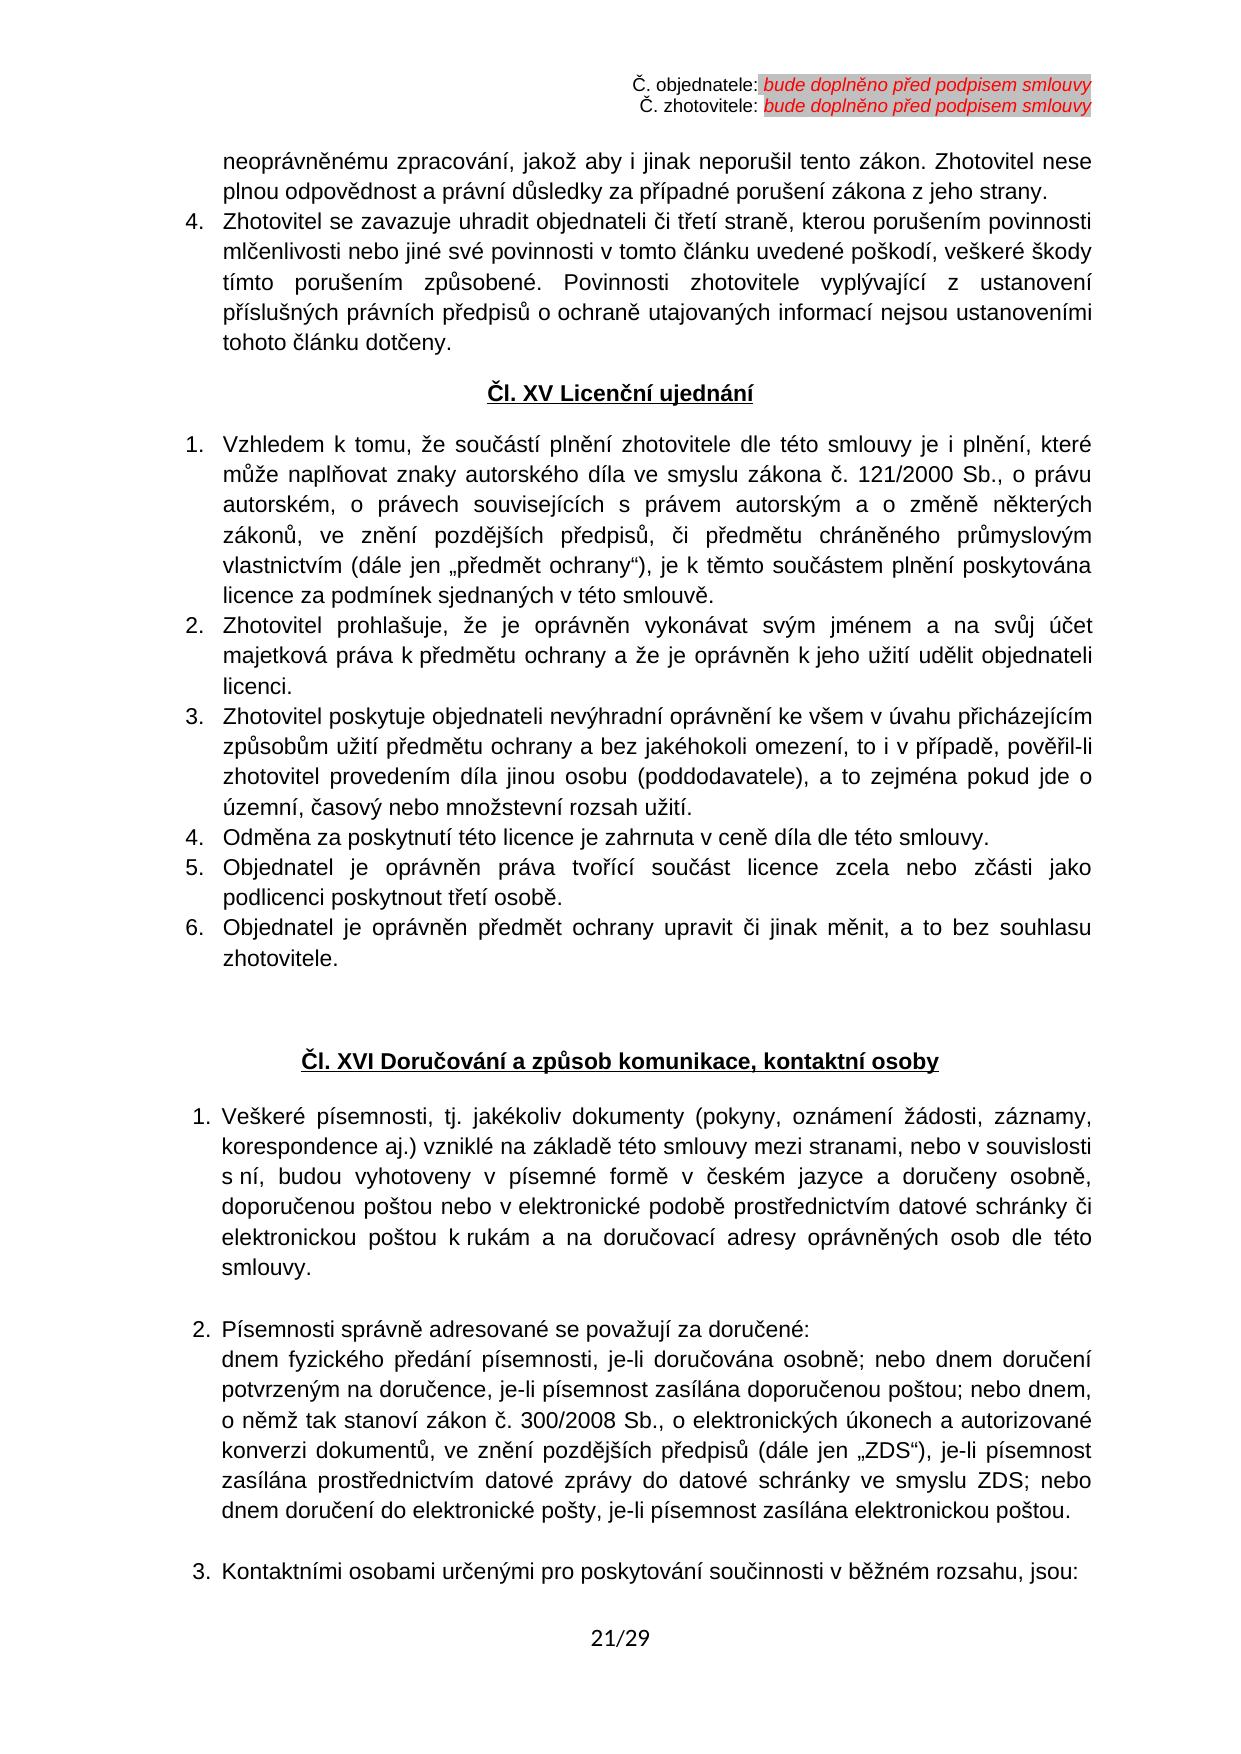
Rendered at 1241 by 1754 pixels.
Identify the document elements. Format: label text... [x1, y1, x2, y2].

list Zhotovitel prohlašuje, že je oprávněn vykonávat svým jménem a na svůj účet majetková práva k předmětu ochrany a že je oprávněn k jeho užití udělit objednateli licenci. [185, 612, 1093, 699]
text Čl. XVI Doručování a způsob komunikace, kontaktní osoby [148, 1048, 1093, 1074]
list Písemnosti správně adresované se považují za doručené: [192, 1316, 1093, 1342]
text dnem fyzického předání písemnosti, je-li doručována osobně; nebo dnem doručení potvrzeným na doručence, je-li písemnost zasílána doporučenou poštou; nebo dnem, o němž tak stanoví zákon č. 300/2008 Sb., o elektronických úkonech a autorizované konverzi dokumentů, ve znění pozdějších předpisů (dále jen „ZDS“), je-li písemnost zasílána prostřednictvím datové zprávy do datové schránky ve smyslu ZDS; nebo dnem doručení do elektronické pošty, je-li písemnost zasílána elektronickou poštou. [221, 1346, 1093, 1524]
list Odměna za poskytnutí této licence je zahrnuta v ceně díla dle této smlouvy. [185, 824, 1093, 850]
list Objednatel je oprávněn předmět ochrany upravit či jinak měnit, a to bez souhlasu zhotovitele. [185, 914, 1093, 971]
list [185, 148, 1093, 204]
list Zhotovitel poskytuje objednateli nevýhradní oprávnění ke všem v úvahu přicházejícím způsobům užití předmětu ochrany a bez jakéhokoli omezení, to i v případě, pověřil-li zhotovitel provedením díla jinou osobu (poddodavatele), a to zejména pokud jde o územní, časový nebo množstevní rozsah užití. [185, 703, 1093, 820]
list Vzhledem k tomu, že součástí plnění zhotovitele dle této smlouvy je i plnění, které může naplňovat znaky autorského díla ve smyslu zákona č. 121/2000 Sb., o právu autorském, o právech souvisejících s právem autorským a o změně některých zákonů, ve znění pozdějších předpisů, či předmětu chráněného průmyslovým vlastnictvím (dále jen „předmět ochrany“), je k těmto součástem plnění poskytována licence za podmínek sjednaných v této smlouvě. [185, 431, 1093, 608]
list Zhotovitel se zavazuje uhradit objednateli či třetí straně, kterou porušením povinnosti mlčenlivosti nebo jiné své povinnosti v tomto článku uvedené poškodí, veškeré škody tímto porušením způsobené. Povinnosti zhotovitele vyplývající z ustanovení příslušných právních předpisů o ochraně utajovaných informací nejsou ustanoveními tohoto článku dotčeny. [185, 208, 1093, 355]
list Objednatel je oprávněn práva tvořící součást licence zcela nebo zčásti jako podlicenci poskytnout třetí osobě. [185, 854, 1093, 910]
text Čl. XV Licenční ujednání [148, 380, 1093, 406]
list Veškeré písemnosti, tj. jakékoliv dokumenty (pokyny, oznámení žádosti, záznamy, korespondence aj.) vzniklé na základě této smlouvy mezi stranami, nebo v souvislosti s ní, budou vyhotoveny v písemné formě v českém jazyce a doručeny osobně, doporučenou poštou nebo v elektronické podobě prostřednictvím datové schránky či elektronickou poštou k rukám a na doručovací adresy oprávněných osob dle této smlouvy. [192, 1103, 1093, 1280]
list Kontaktními osobami určenými pro poskytování součinnosti v běžném rozsahu, jsou: [192, 1558, 1093, 1584]
